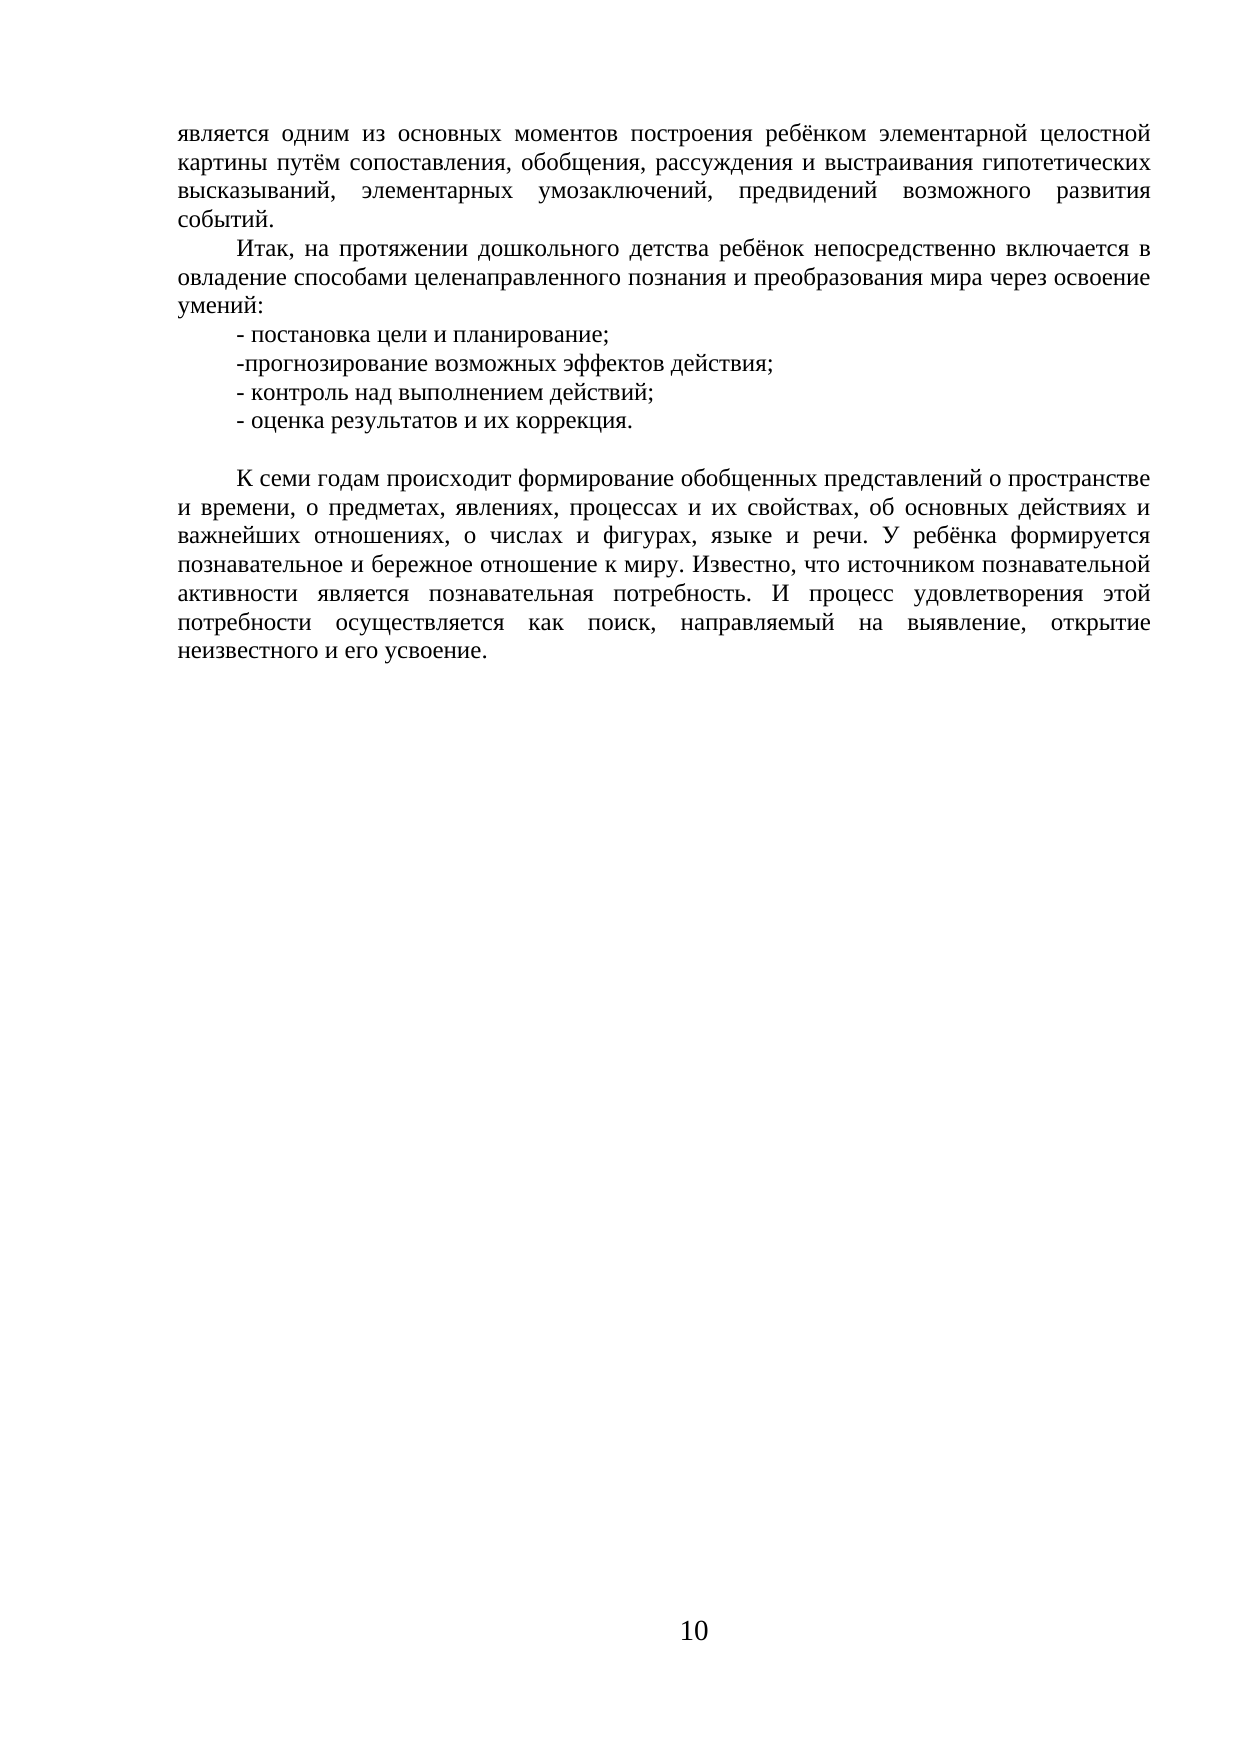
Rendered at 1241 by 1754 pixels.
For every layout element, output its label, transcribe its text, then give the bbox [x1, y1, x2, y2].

text - контроль над выполнением действий; [177, 377, 1144, 406]
text Итак, на протяжении дошкольного детства ребёнок непосредственно включается в овладение способами целенаправленного познания и преобразования мира через освоение умений: [177, 233, 1152, 319]
text - оценка результатов и их коррекция. [177, 406, 1144, 434]
text К семи годам происходит формирование обобщенных представлений о пространстве и времени, о предметах, явлениях, процессах и их свойствах, об основных действиях и важнейших отношениях, о числах и фигурах, языке и речи. У ребёнка формируется познавательное и бережное отношение к миру. Известно, что источником познавательной активности является познавательная потребность. И процесс удовлетворения этой потребности осуществляется как поиск, направляемый на выявление, открытие неизвестного и его усвоение. [177, 463, 1152, 664]
text - постановка цели и планирование; [177, 319, 1144, 348]
text -прогнозирование возможных эффектов действия; [177, 348, 1144, 377]
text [177, 118, 1152, 233]
